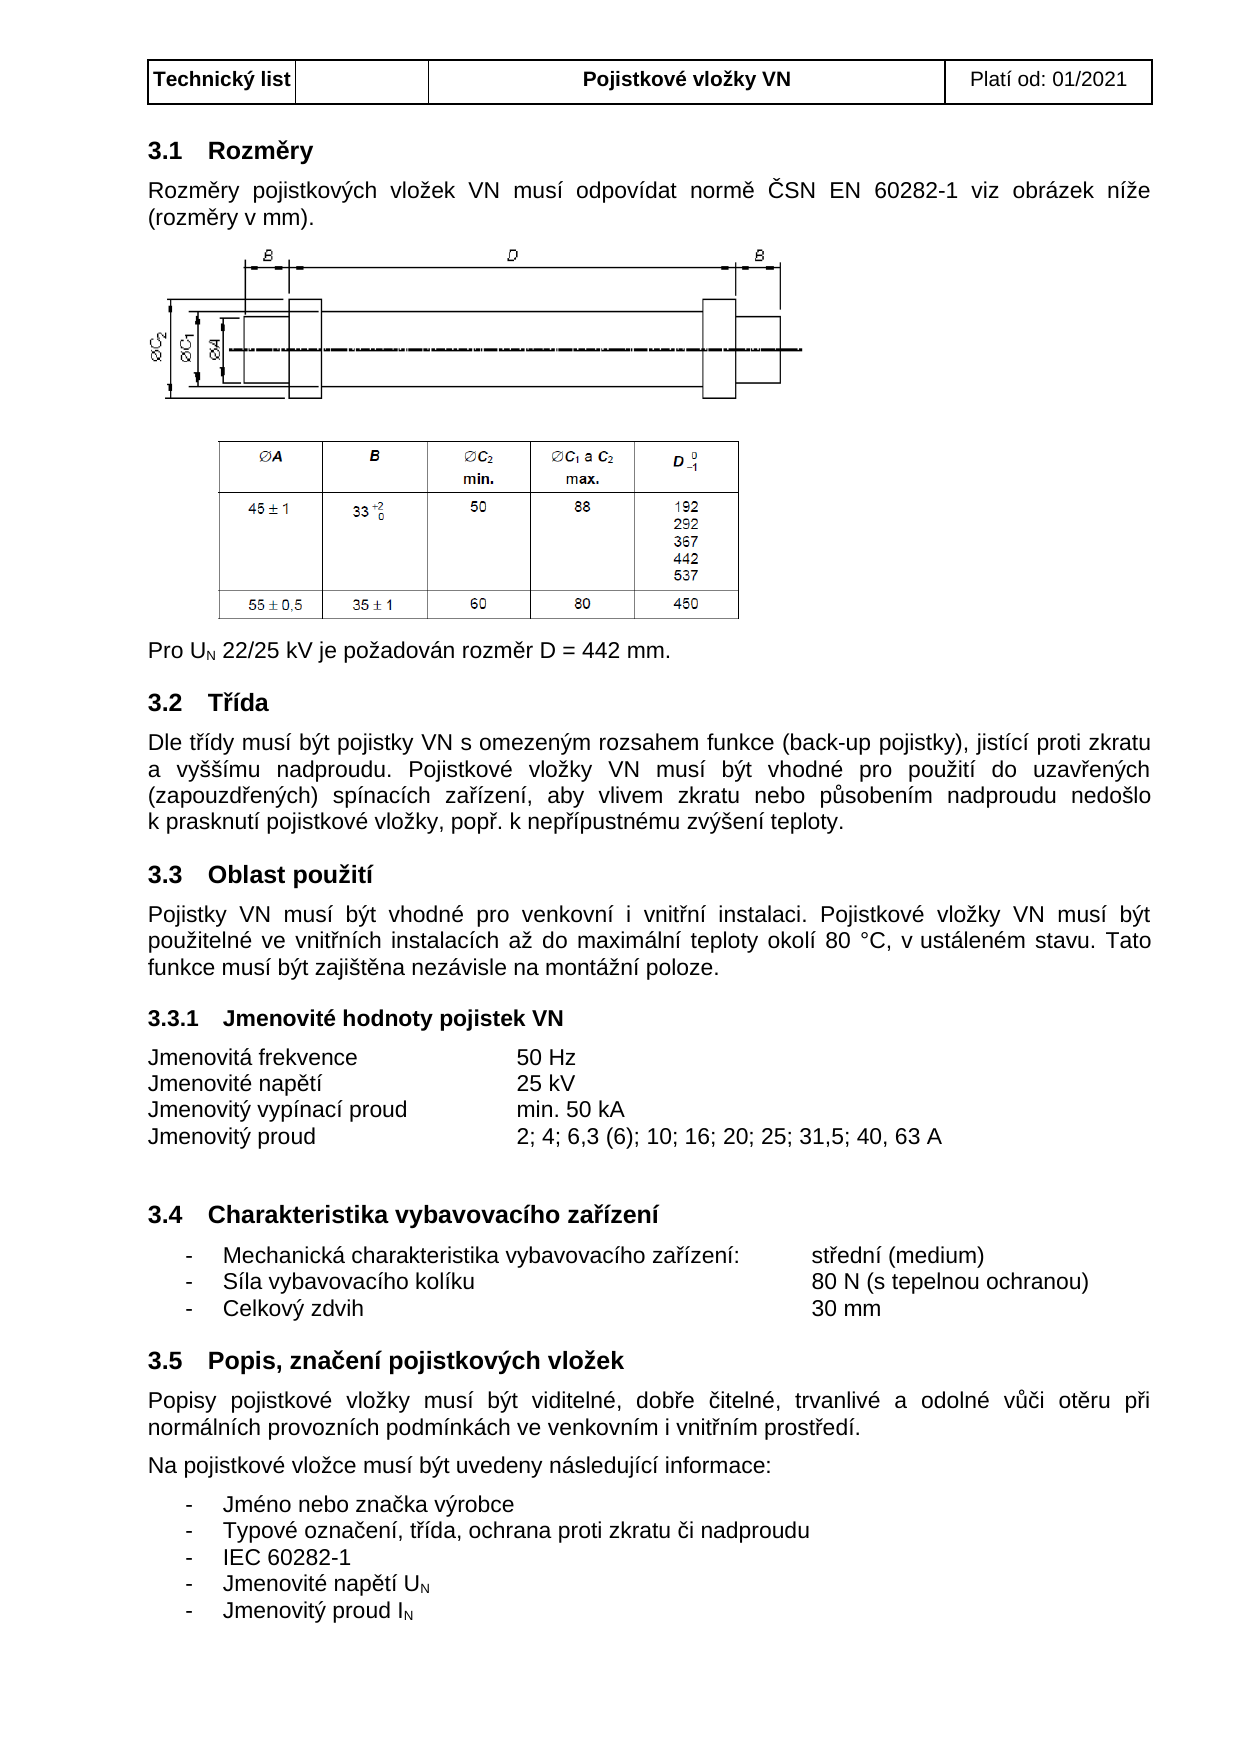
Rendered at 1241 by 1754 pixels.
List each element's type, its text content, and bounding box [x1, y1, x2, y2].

text Na pojistkové vložce musí být uvedeny následující informace: [148, 1452, 1152, 1479]
subtitle Rozměry [148, 136, 1152, 164]
text Dle třídy musí být pojistky VN s omezeným rozsahem funkce (back-up pojistky), jistící proti zkratu a vyššímu nadproudu. Pojistkové vložky VN musí být vhodné pro použití do uzavřených (zapouzdřených) spínacích zařízení, aby vlivem zkratu nebo působením nadproudu nedošlo k prasknutí pojistkové vložky, popř. k nepřípustnému zvýšení teploty. [148, 729, 1152, 834]
text Jmenovitá frekvence 50 Hz [148, 1044, 1152, 1070]
subtitle Popis, značení pojistkových vložek [148, 1346, 1152, 1374]
list Mechanická charakteristika vybavovacího zařízení: střední (medium) [185, 1242, 1152, 1268]
subtitle Jmenovité hodnoty pojistek VN [148, 1005, 1152, 1031]
text Rozměry pojistkových vložek VN musí odpovídat normě ČSN EN 60282-1 viz obrázek níže (rozměry v mm). [148, 177, 1152, 230]
text Jmenovitý proud 2; 4; 6,3 (6); 10; 16; 20; 25; 31,5; 40, 63 A [148, 1123, 1152, 1149]
text Pro UN 22/25 kV je požadován rozměr D = 442 mm. [148, 637, 1152, 663]
text Jmenovitý vypínací proud min. 50 kA [148, 1096, 1152, 1123]
list Síla vybavovacího kolíku 80 N (s tepelnou ochranou) [185, 1268, 1152, 1294]
list Celkový zdvih 30 mm [185, 1294, 1152, 1321]
list Typové označení, třída, ochrana proti zkratu či nadproudu [185, 1517, 1152, 1544]
list Jméno nebo značka výrobce [185, 1491, 1152, 1517]
subtitle Charakteristika vybavovacího zařízení [148, 1201, 1152, 1229]
list Jmenovité napětí UN [185, 1570, 1152, 1597]
list Jmenovitý proud IN [185, 1597, 1152, 1623]
list IEC 60282-1 [185, 1544, 1152, 1570]
text Jmenovité napětí 25 kV [148, 1070, 1152, 1096]
text Pojistky VN musí být vhodné pro venkovní i vnitřní instalaci. Pojistkové vložky VN musí být použitelné ve vnitřních instalacích až do maximální teploty okolí 80 °C, v ustáleném stavu. Tato funkce musí být zajištěna nezávisle na montážní poloze. [148, 901, 1152, 980]
subtitle Oblast použití [148, 859, 1152, 888]
text Popisy pojistkové vložky musí být viditelné, dobře čitelné, trvanlivé a odolné vůči otěru při normálních provozních podmínkách ve venkovním i vnitřním prostředí. [148, 1387, 1152, 1440]
subtitle Třída [148, 688, 1152, 717]
